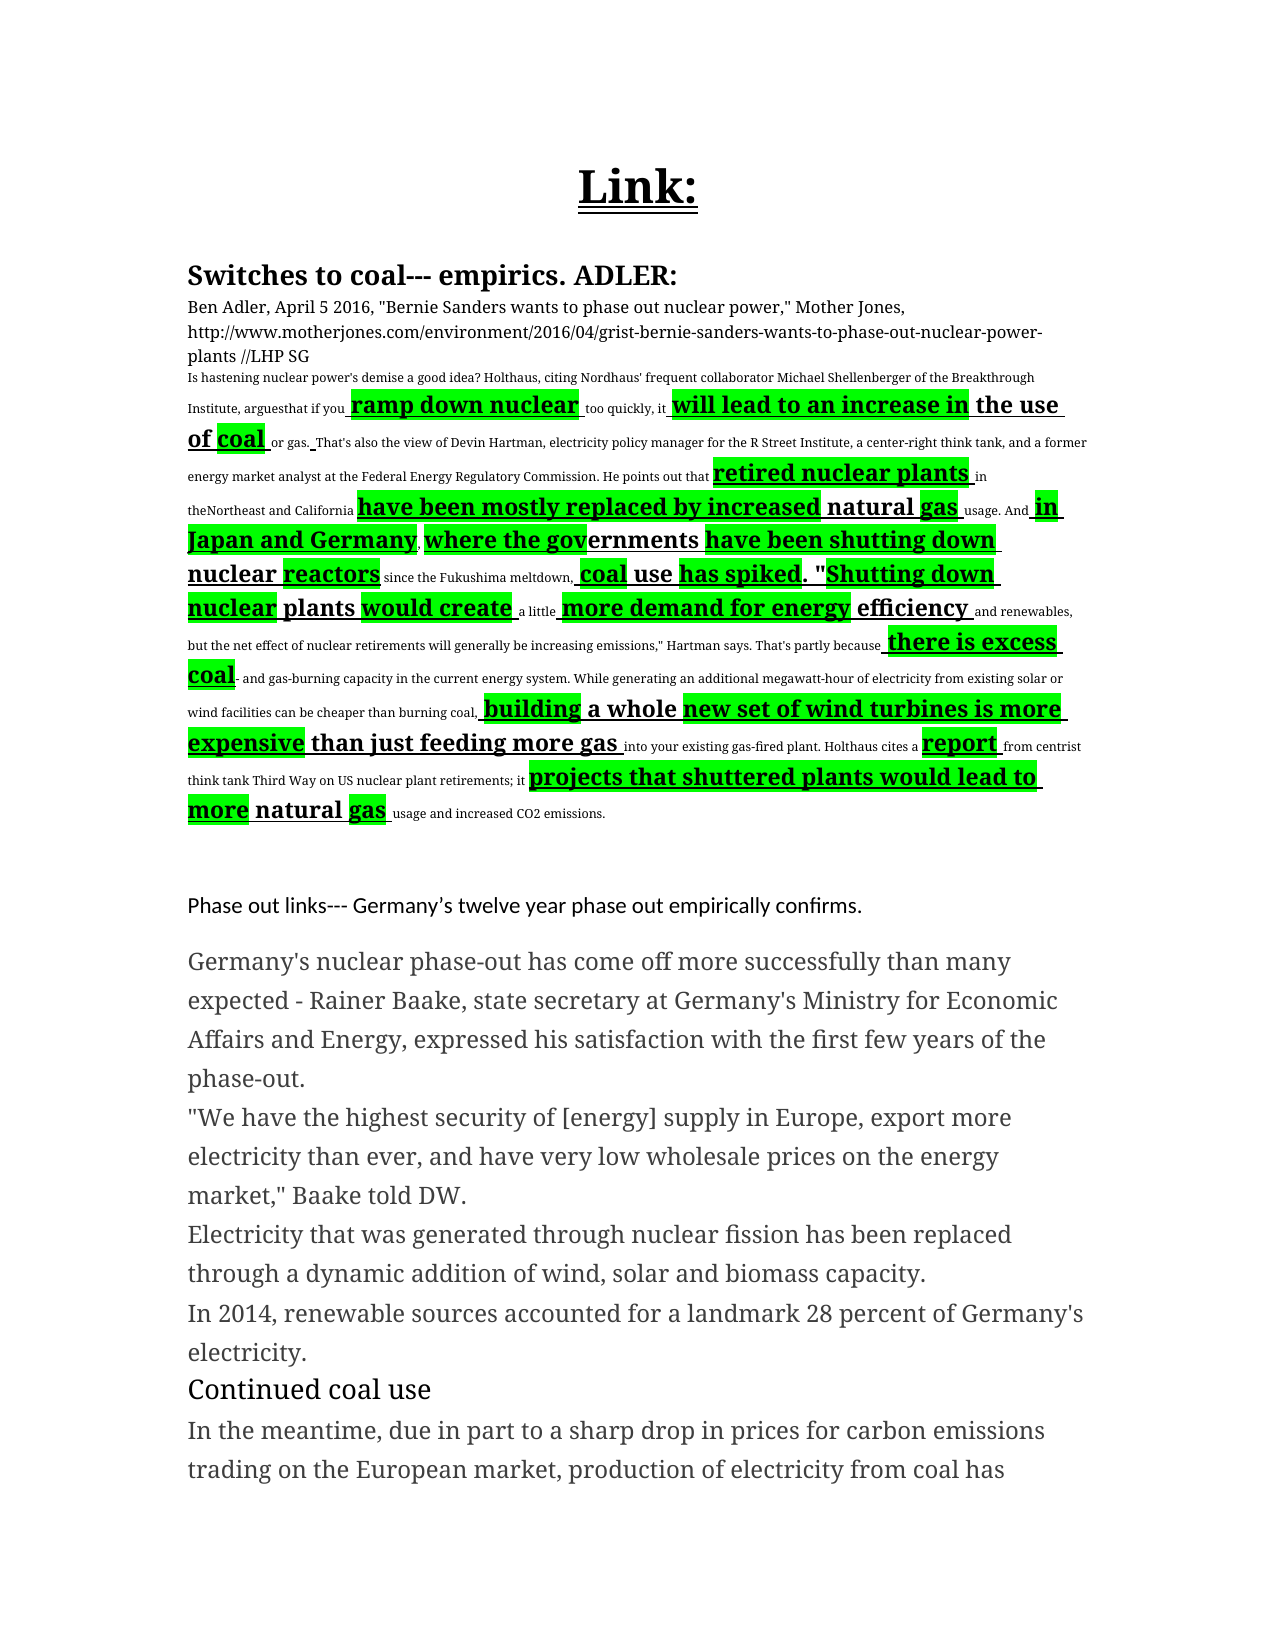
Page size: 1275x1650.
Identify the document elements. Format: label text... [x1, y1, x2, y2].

text Electricity that was generated through nuclear fission has been replaced through a dynamic addition of wind, solar and biomass capacity. [187, 1212, 1087, 1290]
text Ben Adler, April 5 2016, "Bernie Sanders wants to phase out nuclear power," Mother Jones, http://www.motherjones.com/environment/2016/04/grist-bernie-sanders-wants-to-phase-out-nuclear-power-plants //LHP SG [187, 296, 1087, 368]
text Switches to coal--- empirics. ADLER: [187, 256, 1087, 293]
text Germany's nuclear phase-out has come off more successfully than many expected - Rainer Baake, state secretary at Germany's Ministry for Economic Affairs and Energy, expressed his satisfaction with the first few years of the phase-out. [187, 938, 1087, 1094]
text In 2014, renewable sources accounted for a landmark 28 percent of Germany's electricity. [187, 1290, 1087, 1368]
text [187, 1407, 1087, 1485]
text Phase out links--- Germany’s twelve year phase out empirically confirms. [187, 891, 1087, 919]
text Is hastening nuclear power's demise a good idea? Holthaus, citing Nordhaus' frequent collaborator Michael Shellenberger of the Breakthrough Institute, arguesthat if you ramp down nuclear too quickly, it will lead to an increase in the use of coal or gas. That's also the view of Devin Hartman, electricity policy manager for the R Street Institute, a center-right think tank, and a former energy market analyst at the Federal Energy Regulatory Commission. He points out that retired nuclear plants in theNortheast and California have been mostly replaced by increased natural gas usage. And in Japan and Germany, where the governments have been shutting down nuclear reactors since the Fukushima meltdown, coal use has spiked. "Shutting down nuclear plants would create a little more demand for energy efficiency and renewables, but the net effect of nuclear retirements will generally be increasing emissions," Hartman says. That's partly because there is excess coal- and gas-burning capacity in the current energy system. While generating an additional megawatt-hour of electricity from existing solar or wind facilities can be cheaper than burning coal, building a whole new set of wind turbines is more expensive than just feeding more gas into your existing gas-fired plant. Holthaus cites a report from centrist think tank Third Way on US nuclear plant retirements; it projects that shuttered plants would lead to more natural gas usage and increased CO2 emissions. [187, 369, 1087, 825]
text "We have the highest security of [energy] supply in Europe, export more electricity than ever, and have very low wholesale prices on the energy market," Baake told DW. [187, 1094, 1087, 1212]
subtitle Link: [187, 154, 1087, 217]
text Continued coal use [187, 1368, 1087, 1407]
